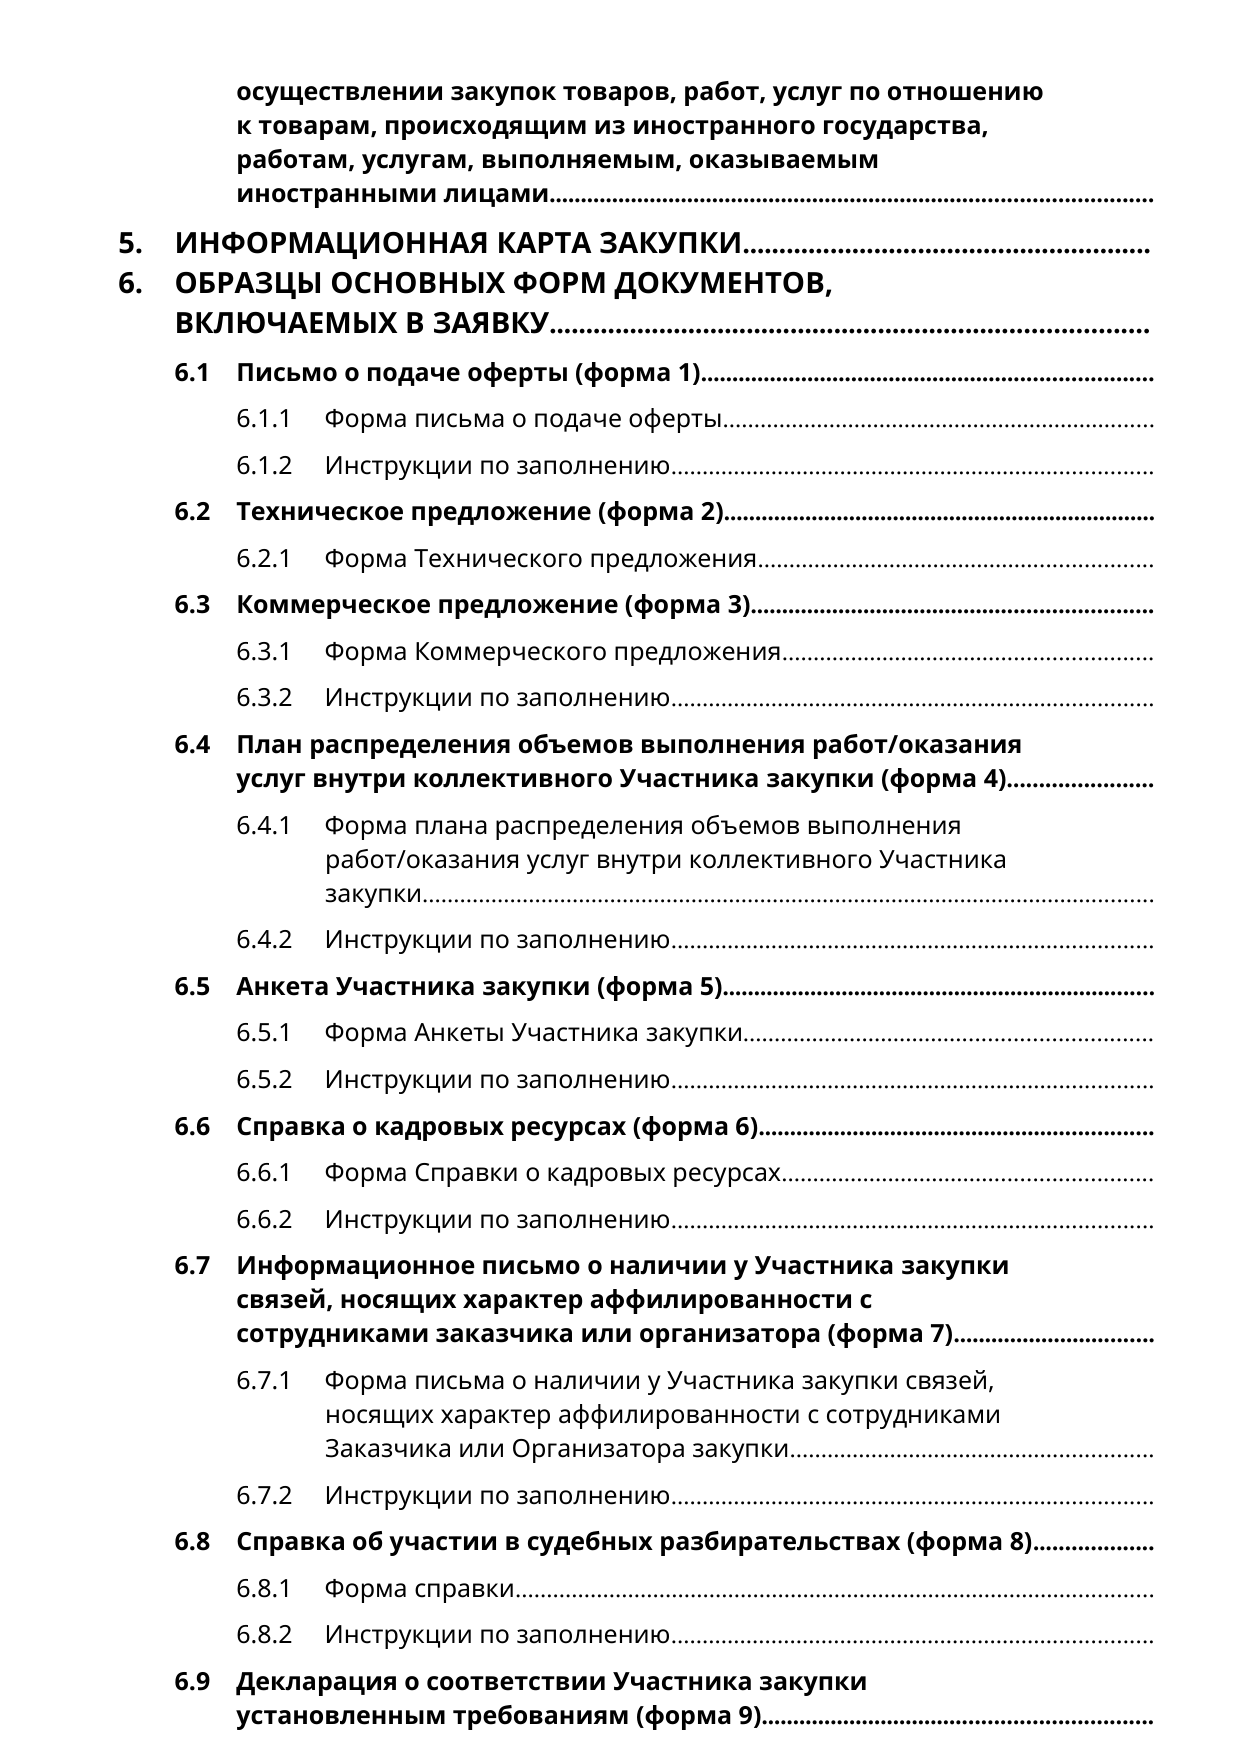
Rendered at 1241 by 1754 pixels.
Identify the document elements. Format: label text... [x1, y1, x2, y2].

text 6.6 Справка о кадровых ресурсах (форма 6) 36 [174, 1108, 1063, 1142]
text 6.5 Анкета Участника закупки (форма 5) 34 [174, 968, 1063, 1003]
text 6.3.1 Форма Коммерческого предложения 30 [236, 633, 1063, 668]
text 6.2 Техническое предложение (форма 2) 28 [174, 494, 1063, 528]
text 6.7 Информационное письмо о наличии у Участника закупки связей, носящих характер аффилированности с сотрудниками заказчика или организатора (форма 7) 38 [174, 1248, 1063, 1350]
text 6. Образцы основных форм документов, включаемых в заявку 25 [118, 262, 1063, 342]
text 6.5.2 Инструкции по заполнению 35 [236, 1062, 1063, 1096]
text 6.4 План распределения объемов выполнения работ/оказания услуг внутри коллективного Участника закупки (форма 4) 32 [174, 727, 1063, 795]
text 5. Информационная карта закупки 23 [118, 223, 1063, 262]
text 6.6.2 Инструкции по заполнению 37 [236, 1201, 1063, 1235]
text 6.7.2 Инструкции по заполнению 39 [236, 1477, 1063, 1511]
text 6.4.1 Форма плана распределения объемов выполнения работ/оказания услуг внутри коллективного Участника закупки 32 [236, 807, 1063, 909]
text 6.8 Справка об участии в судебных разбирательствах (форма 8) 40 [174, 1524, 1063, 1558]
text 6.8.2 Инструкции по заполнению 41 [236, 1617, 1063, 1651]
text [174, 74, 1063, 210]
text 6.8.1 Форма справки 40 [236, 1570, 1063, 1604]
text 6.3.2 Инструкции по заполнению 31 [236, 680, 1063, 714]
text 6.7.1 Форма письма о наличии у Участника закупки связей, носящих характер аффилированности с сотрудниками Заказчика или Организатора закупки 38 [236, 1363, 1063, 1465]
text 6.1 Письмо о подаче оферты (форма 1) 25 [174, 354, 1063, 388]
text 6.2.1 Форма Технического предложения 28 [236, 540, 1063, 574]
text 6.1.1 Форма письма о подаче оферты 25 [236, 401, 1063, 435]
text 6.4.2 Инструкции по заполнению 33 [236, 922, 1063, 956]
text 6.5.1 Форма Анкеты Участника закупки 34 [236, 1015, 1063, 1049]
text 6.9 Декларация о соответствии Участника закупки установленным требованиям (форма 9) 42 [174, 1663, 1063, 1732]
text 6.3 Коммерческое предложение (форма 3) 30 [174, 587, 1063, 621]
text 6.1.2 Инструкции по заполнению 27 [236, 447, 1063, 481]
text 6.6.1 Форма Справки о кадровых ресурсах 36 [236, 1155, 1063, 1189]
